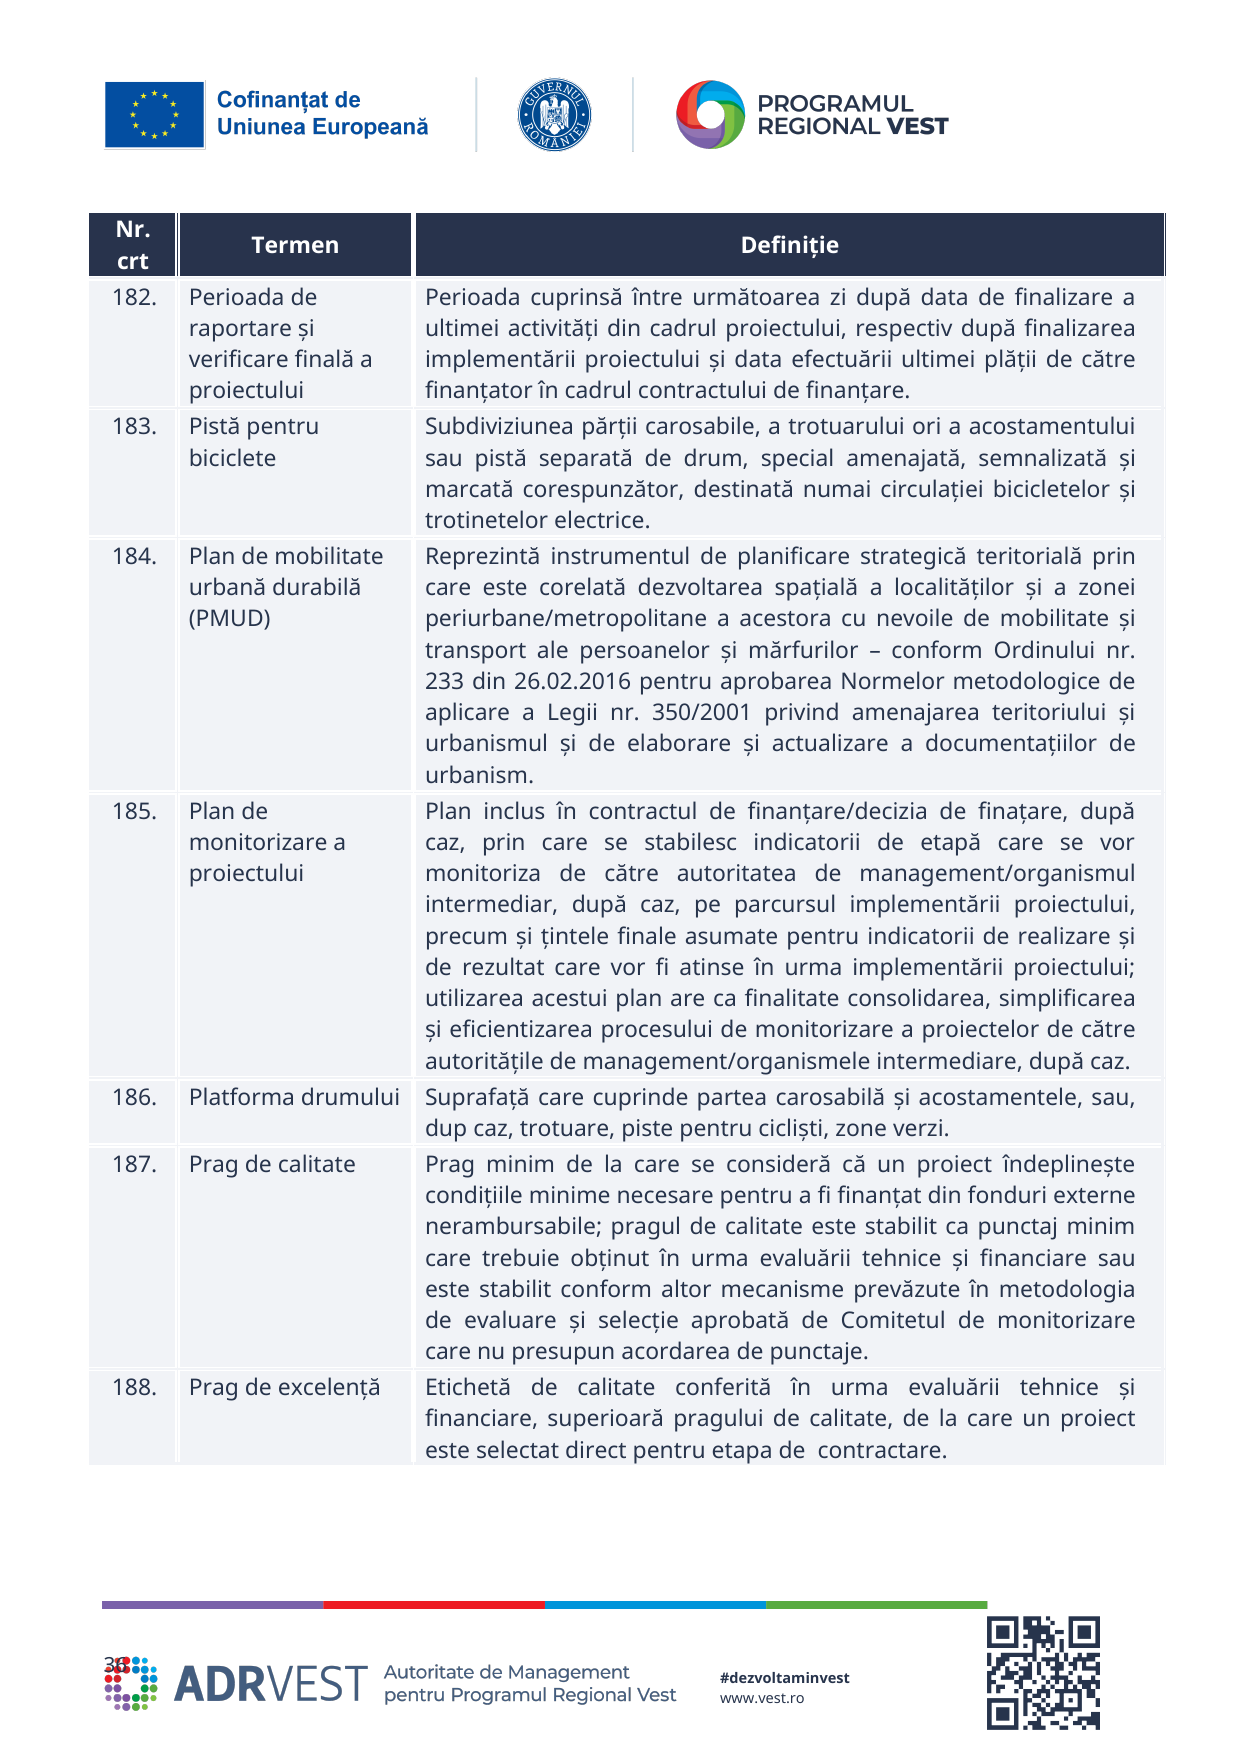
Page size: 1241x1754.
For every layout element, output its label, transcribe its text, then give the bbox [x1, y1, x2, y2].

table_cell Prag de excelență [177, 1366, 413, 1465]
table_cell [89, 540, 175, 790]
table_cell Pistă pentru biciclete [180, 410, 411, 535]
table_cell Prag de calitate [180, 1148, 411, 1366]
table_header Termen [180, 213, 411, 276]
table_cell Prag minim de la care se consideră că un proiect îndeplinește condițiile minime necesare pentru a fi finanțat din fonduri externe nerambursabile; pragul de calitate este stabilit ca punctaj minim care trebuie obținut în urma evaluării tehnice și financiare sau este stabilit conform altor mecanisme prevăzute în metodologia de evaluare și selecție aprobată de Comitetul de monitorizare care nu presupun acordarea de punctaje. [414, 1143, 1166, 1366]
table_cell [89, 410, 175, 535]
table_cell Suprafață care cuprinde partea carosabilă și acostamentele, sau, dup caz, trotuare, piste pentru cicliști, zone verzi. [414, 1076, 1166, 1143]
table_cell [89, 795, 175, 1076]
table_cell [89, 1371, 177, 1465]
table_cell Plan inclus în contractul de finanțare/decizia de finațare, după caz, prin care se stabilesc indicatorii de etapă care se vor monitoriza de către autoritatea de management/organismul intermediar, după caz, pe parcursul implementării proiectului, precum și țintele finale asumate pentru indicatorii de realizare și de rezultat care vor fi atinse în urma implementării proiectului; utilizarea acestui plan are ca finalitate consolidarea, simplificarea și eficientizarea procesului de monitorizare a proiectelor de către autoritățile de management/organismele intermediare, după caz. [414, 790, 1166, 1076]
table_header Definiție [416, 213, 1164, 276]
table_cell Perioada cuprinsă între următoarea zi după data de finalizare a ultimei activități din cadrul proiectului, respectiv după finalizarea implementării proiectului și data efectuării ultimei plății de către finanțator în cadrul contractului de finanțare. [414, 276, 1166, 406]
table_cell Etichetă de calitate conferită în urma evaluării tehnice și financiare, superioară pragului de calitate, de la care un proiect este selectat direct pentru etapa de contractare. [414, 1366, 1166, 1465]
table_cell Subdiviziunea părții carosabile, a trotuarului ori a acostamentului sau pistă separată de drum, special amenajată, semnalizată și marcată corespunzător, destinată numai circulației bicicletelor și trotinetelor electrice. [414, 406, 1166, 535]
table_cell Plan de monitorizare a proiectului [180, 795, 411, 1076]
table_cell [89, 1148, 175, 1366]
table_cell Plan de mobilitate urbană durabilă (PMUD) [180, 540, 411, 790]
picture [103, 77, 949, 152]
picture [767, 1601, 1109, 1739]
picture [93, 1653, 683, 1715]
picture [42, 1601, 544, 1609]
table_cell [89, 281, 175, 406]
table_cell Platforma drumului [180, 1081, 411, 1143]
table_header Nr. crt [89, 213, 175, 276]
table_cell Reprezintă instrumentul de planificare strategică teritorială prin care este corelată dezvoltarea spațială a localităților și a zonei periurbane/metropolitane a acestora cu nevoile de mobilitate și transport ale persoanelor și mărfurilor – conform Ordinului nr. 233 din 26.02.2016 pentru aprobarea Normelor metodologice de aplicare a Legii nr. 350/2001 privind amenajarea teritoriului și urbanismul și de elaborare și actualizare a documentațiilor de urbanism. [414, 535, 1166, 790]
table_cell Perioada de raportare și verificare finală a proiectului [180, 281, 411, 406]
table_cell [89, 1081, 175, 1143]
